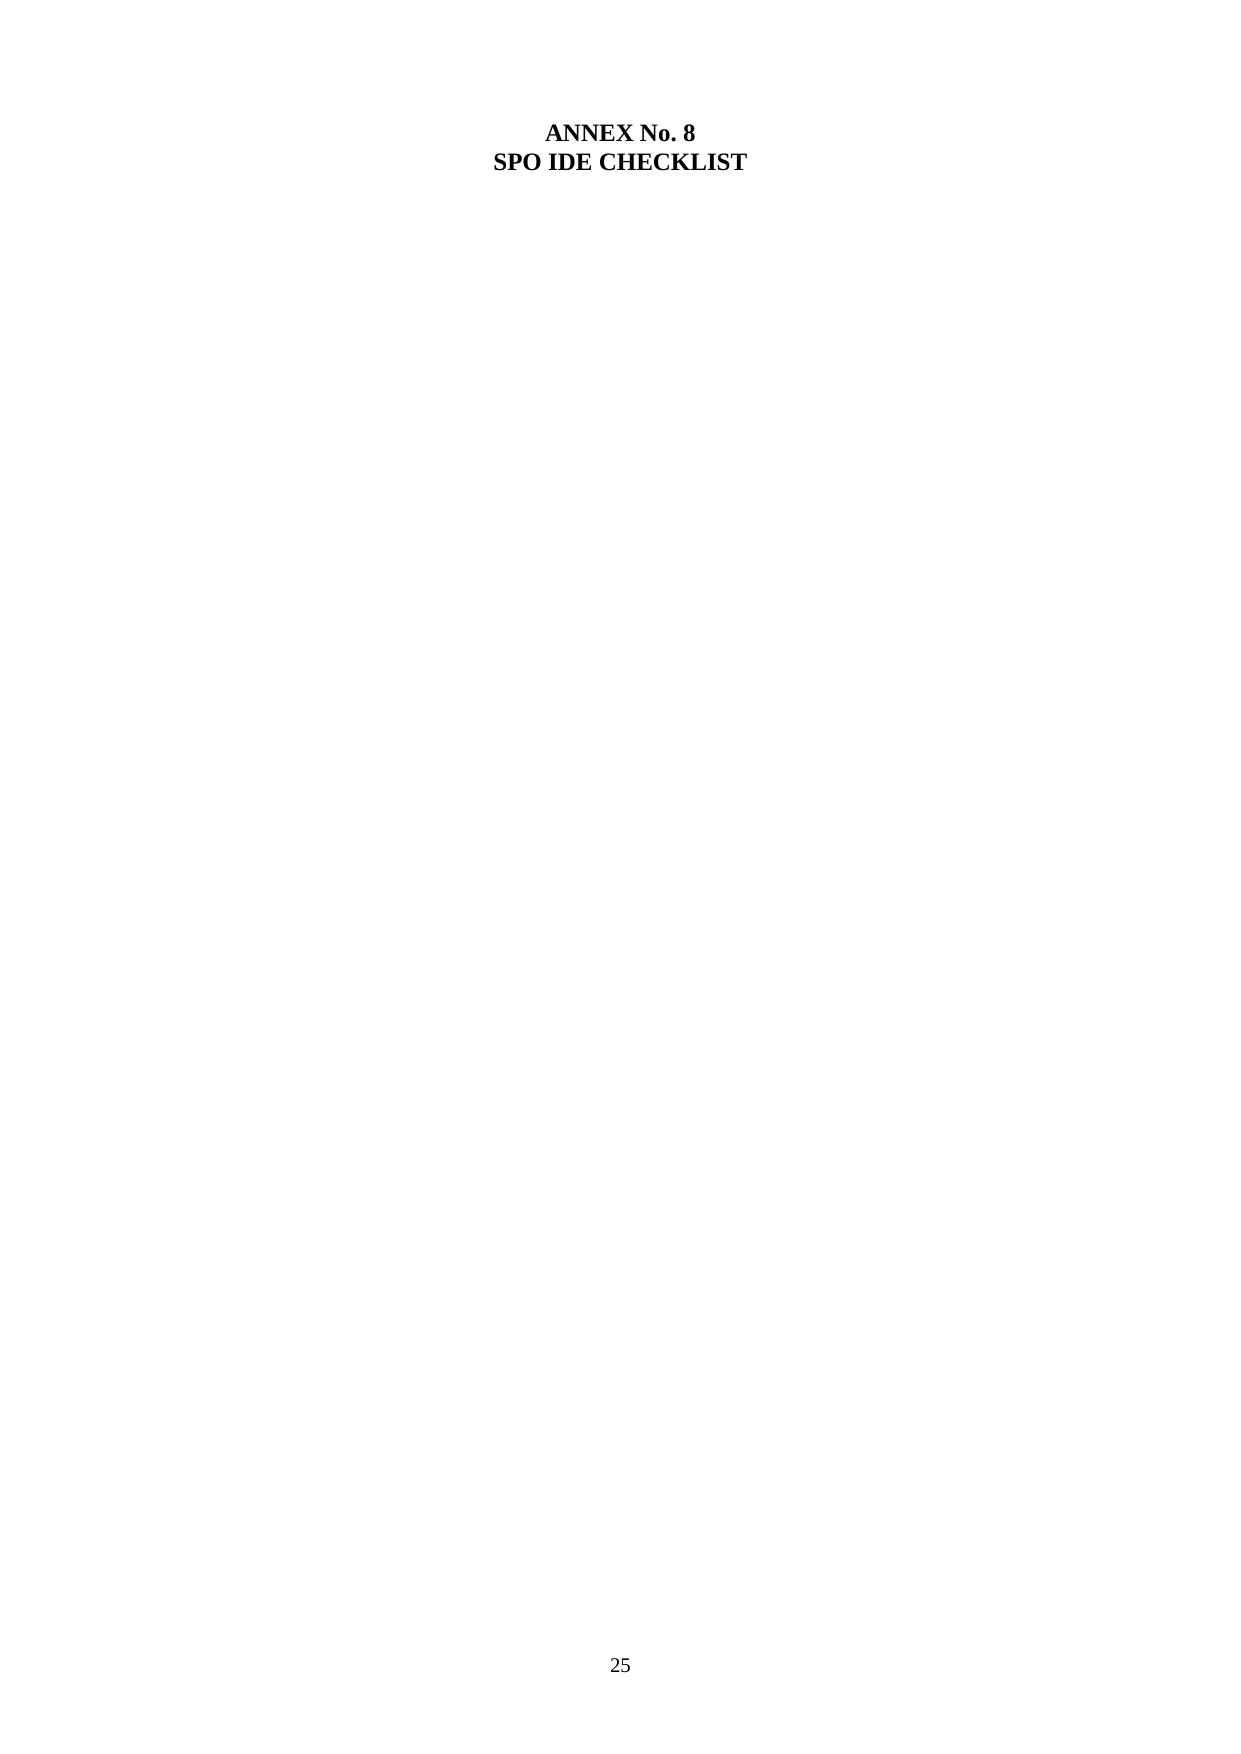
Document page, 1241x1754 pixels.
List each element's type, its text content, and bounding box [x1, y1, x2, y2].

list ANNEX No. 8 [148, 118, 1092, 147]
list SPO IDE CHECKLIST [148, 147, 1092, 176]
